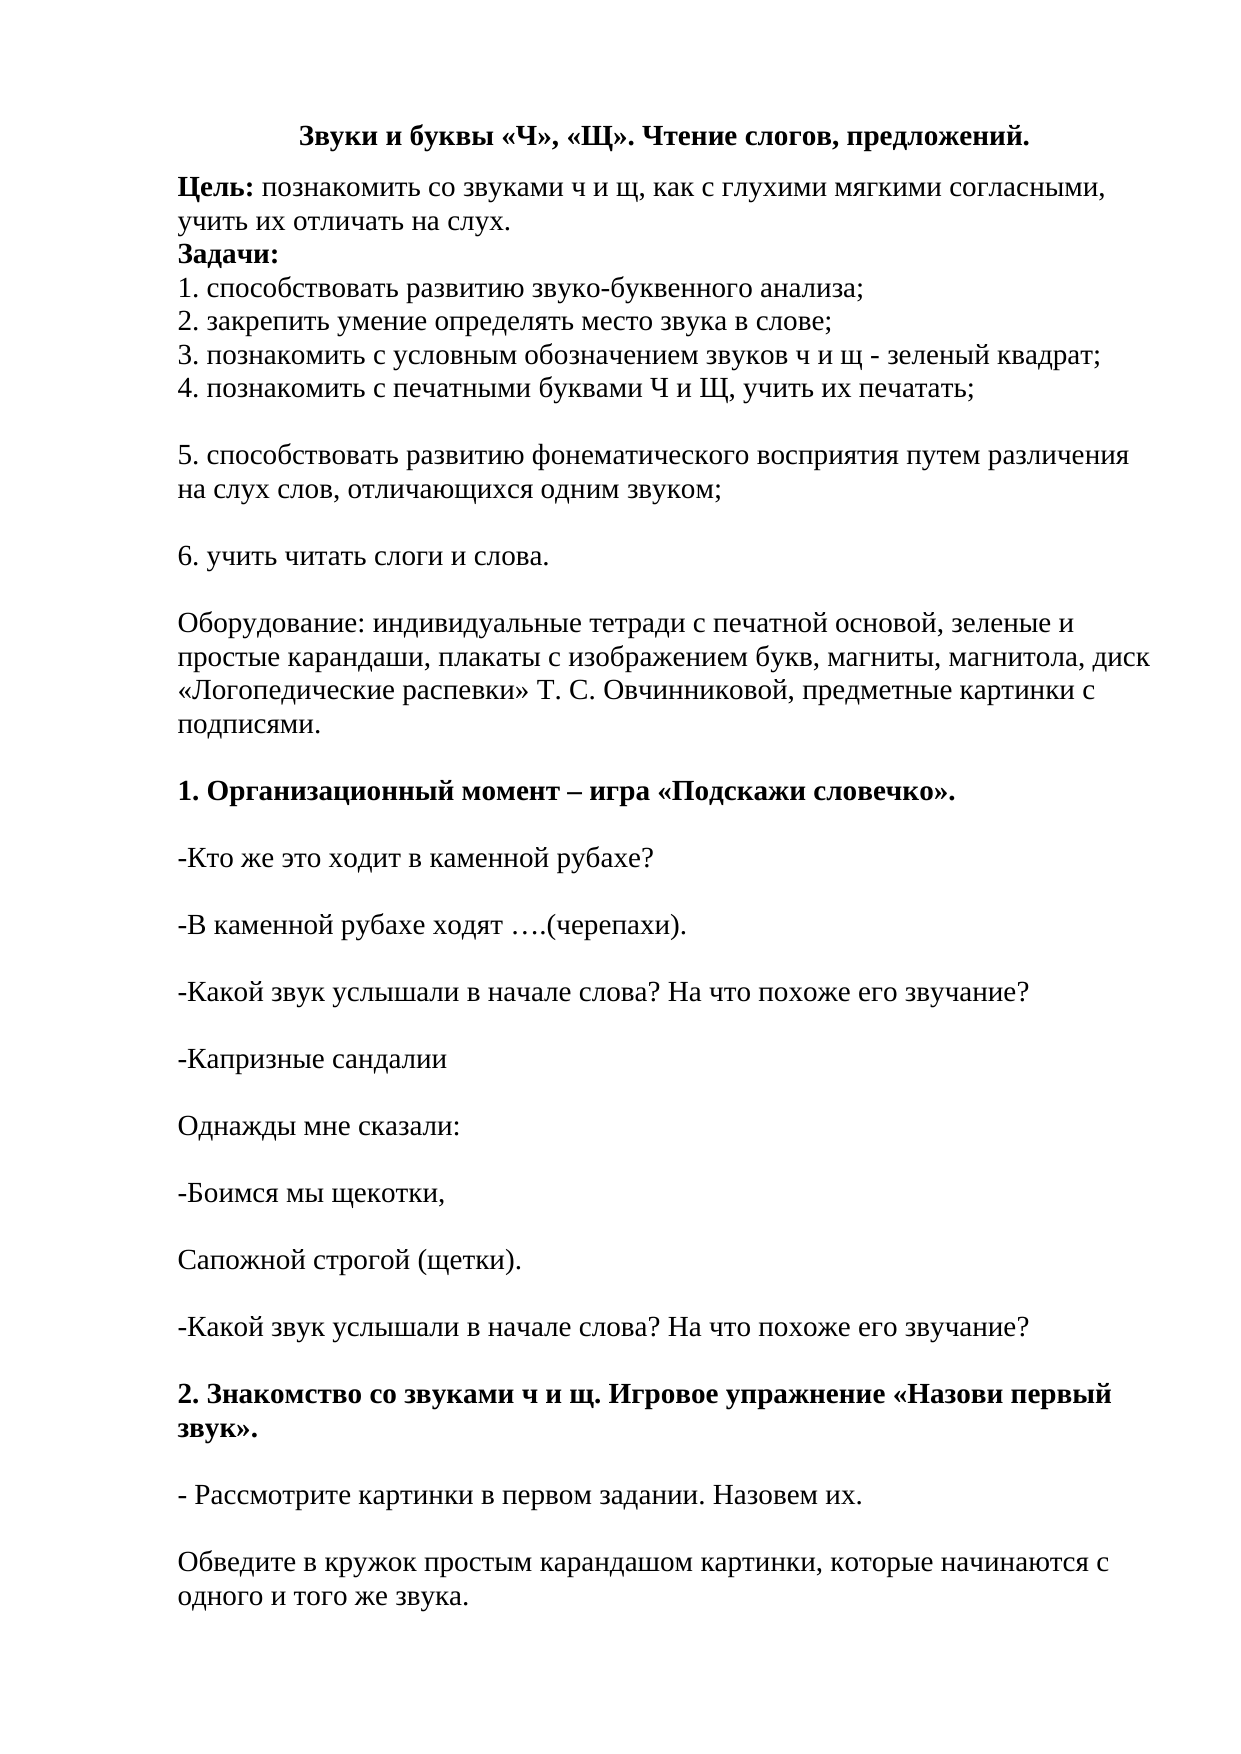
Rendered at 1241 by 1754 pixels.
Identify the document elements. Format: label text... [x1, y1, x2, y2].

text 5. способствовать развитию фонематического восприятия путем различения на слух слов, отличающихся одним звуком; [177, 437, 1152, 504]
text -Какой звук услышали в начале слова? На что похоже его звучание? [177, 974, 1152, 1008]
text -В каменной рубахе ходят ….(черепахи). [177, 907, 1152, 941]
text Обведите в кружок простым карандашом картинки, которые начинаются с одного и того же звука. [177, 1544, 1152, 1611]
text -Кто же это ходит в каменной рубахе? [177, 840, 1152, 873]
text 1. Организационный момент – игра «Подскажи словечко». [177, 773, 1152, 806]
text Задачи: [177, 236, 1152, 270]
text Цель: познакомить со звуками ч и щ, как с глухими мягкими согласными, учить их отличать на слух. [177, 169, 1152, 236]
text 2. Знакомство со звуками ч и щ. Игровое упражнение «Назови первый звук». [177, 1377, 1152, 1444]
text - Рассмотрите картинки в первом задании. Назовем их. [177, 1477, 1152, 1511]
text -Какой звук услышали в начале слова? На что похоже его звучание? [177, 1309, 1152, 1343]
text 4. познакомить с печатными буквами Ч и Щ, учить их печатать; [177, 370, 1152, 404]
text 6. учить читать слоги и слова. [177, 538, 1152, 572]
text 3. познакомить с условным обозначением звуков ч и щ - зеленый квадрат; [177, 337, 1152, 370]
text Оборудование: индивидуальные тетради с печатной основой, зеленые и простые карандаши, плакаты с изображением букв, магниты, магнитола, диск «Логопедические распевки» Т. С. Овчинниковой, предметные картинки с подписями. [177, 605, 1152, 739]
text -Боимся мы щекотки, [177, 1175, 1152, 1209]
text Звуки и буквы «Ч», «Щ». Чтение слогов, предложений. [177, 118, 1152, 152]
text 2. закрепить умение определять место звука в слове; [177, 303, 1152, 337]
text 1. способствовать развитию звуко-буквенного анализа; [177, 270, 1152, 303]
text Однажды мне сказали: [177, 1108, 1152, 1142]
text Сапожной строгой (щетки). [177, 1242, 1152, 1276]
text -Капризные сандалии [177, 1041, 1152, 1075]
